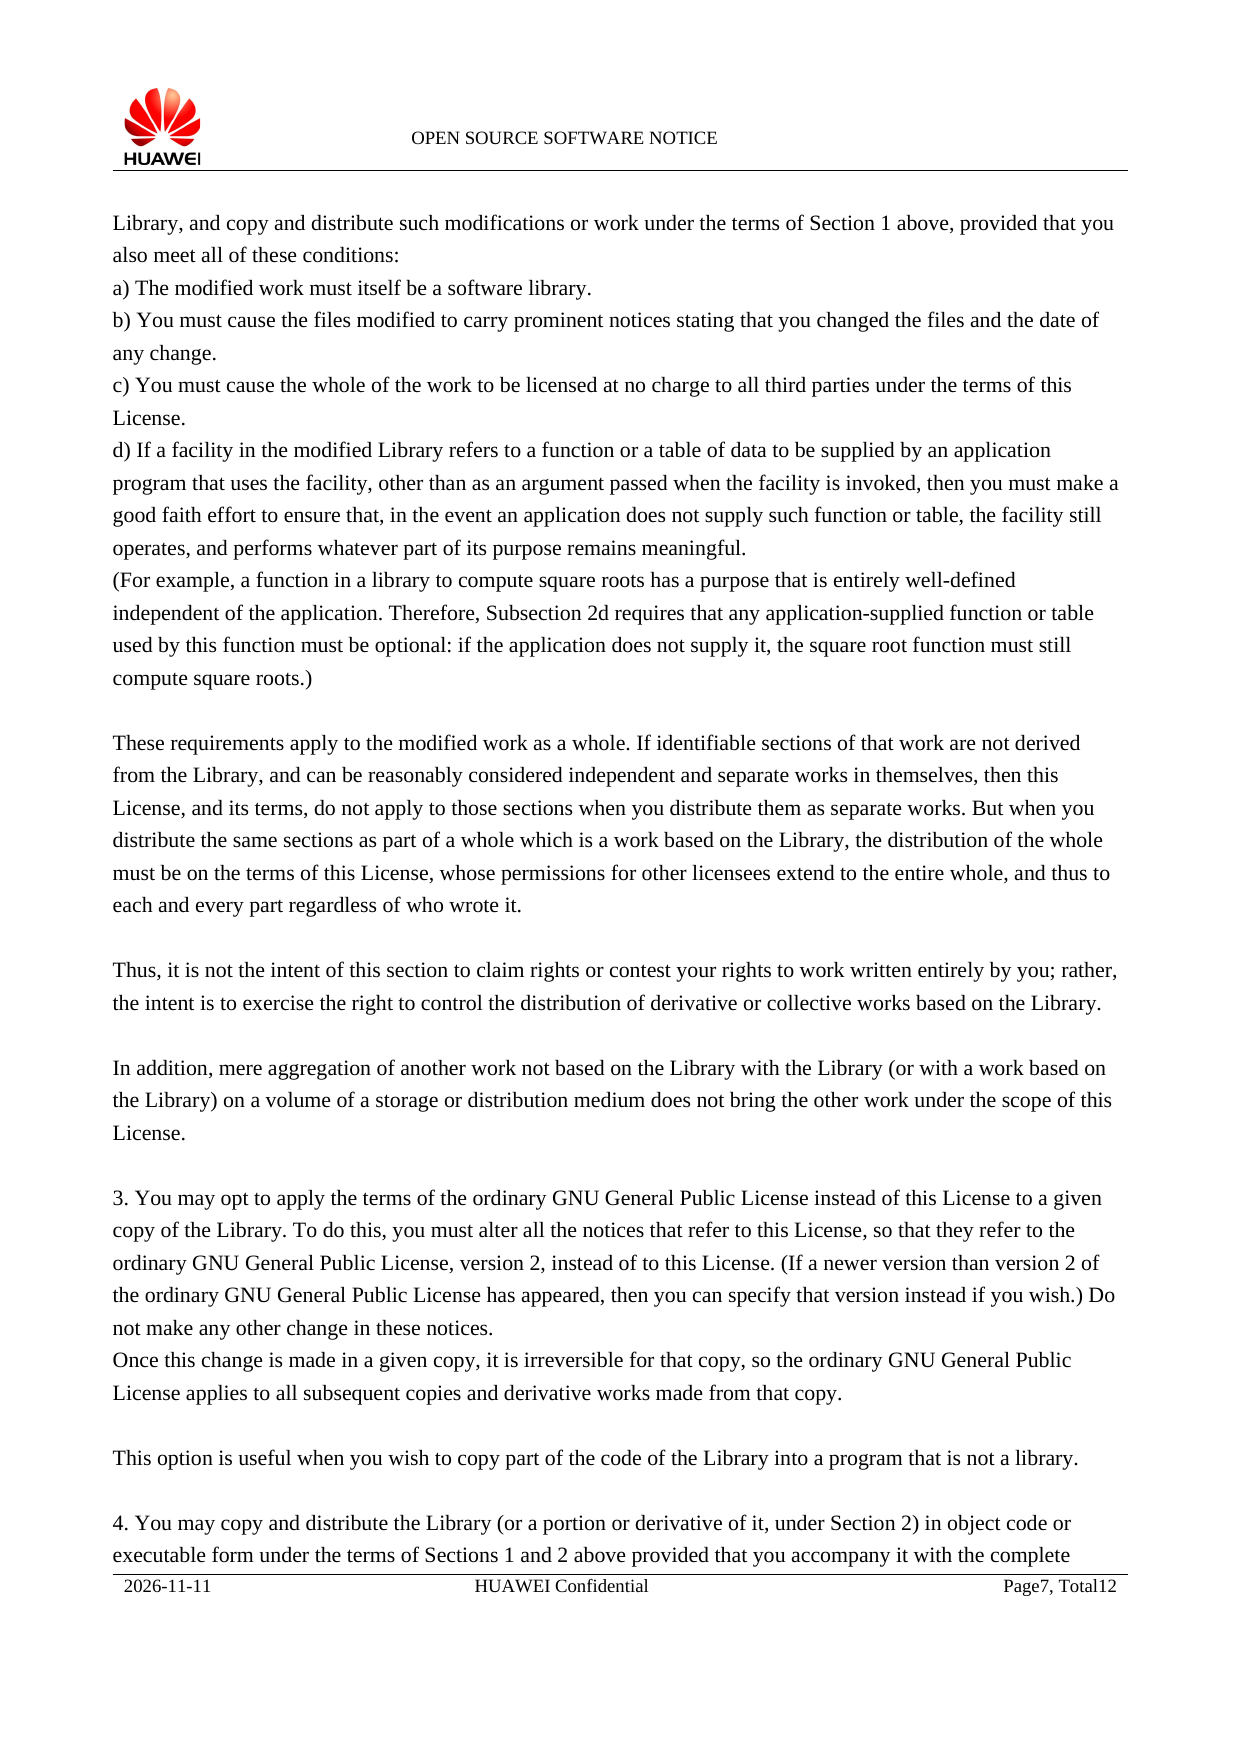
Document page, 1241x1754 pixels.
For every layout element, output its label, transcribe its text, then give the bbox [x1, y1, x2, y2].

picture [124, 88, 201, 165]
